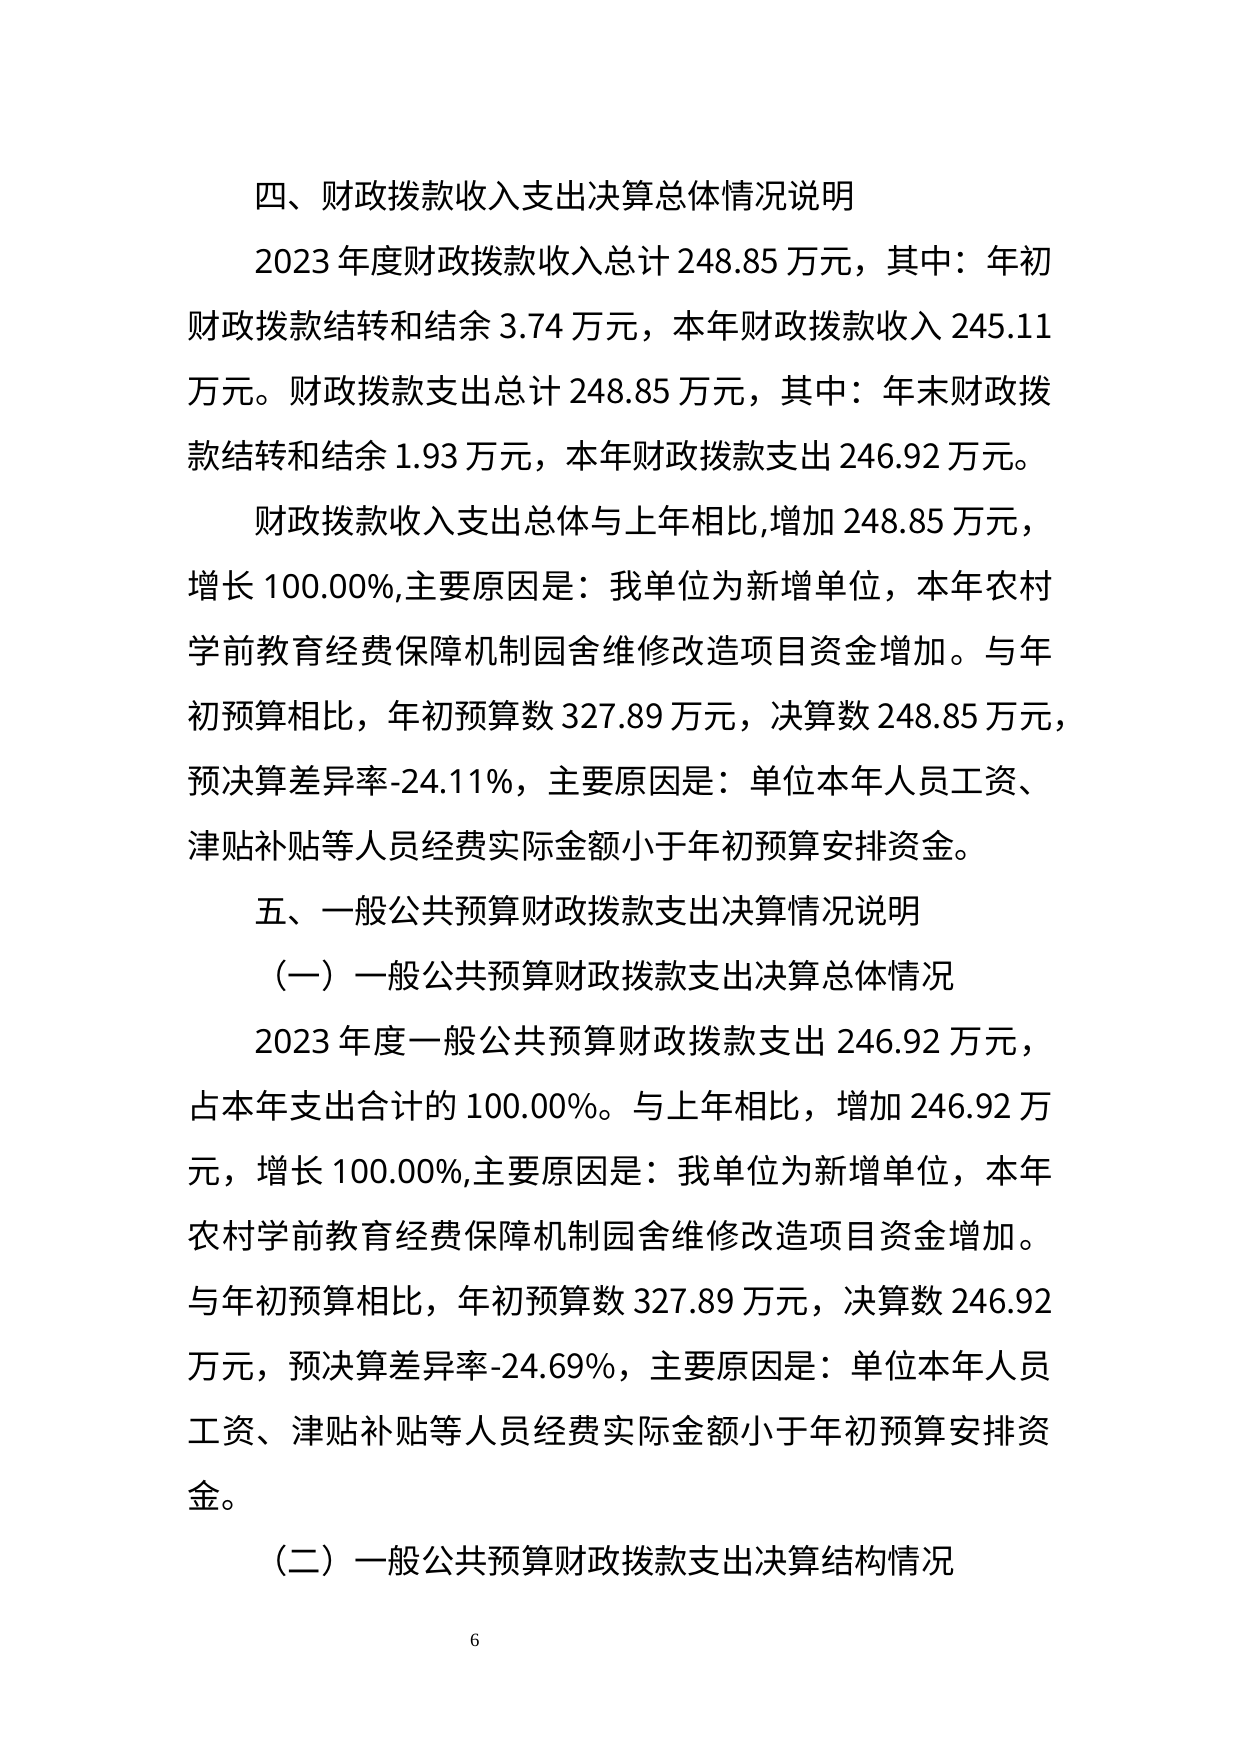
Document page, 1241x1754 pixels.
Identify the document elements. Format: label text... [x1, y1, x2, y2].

text 财政拨款收入支出总体与上年相比,增加248.85万元，增长100.00%,主要原因是：我单位为新增单位，本年农村学前教育经费保障机制园舍维修改造项目资金增加。与年初预算相比，年初预算数327.89万元，决算数248.85万元，预决算差异率-24.11%，主要原因是：单位本年人员工资、津贴补贴等人员经费实际金额小于年初预算安排资金。 [187, 487, 1053, 877]
list 一般公共预算财政拨款支出决算结构情况 [187, 1527, 1053, 1592]
text （一）一般公共预算财政拨款支出决算总体情况 [187, 942, 1053, 1007]
text 四、财政拨款收入支出决算总体情况说明 [187, 162, 1053, 227]
text 五、一般公共预算财政拨款支出决算情况说明 [187, 877, 1053, 942]
text 2023年度财政拨款收入总计248.85万元，其中：年初财政拨款结转和结余3.74万元，本年财政拨款收入245.11万元。财政拨款支出总计248.85万元，其中：年末财政拨款结转和结余1.93万元，本年财政拨款支出246.92万元。 [187, 227, 1053, 487]
text 2023年度一般公共预算财政拨款支出246.92万元，占本年支出合计的100.00%。与上年相比，增加246.92万元，增长100.00%,主要原因是：我单位为新增单位，本年农村学前教育经费保障机制园舍维修改造项目资金增加。与年初预算相比，年初预算数327.89万元，决算数246.92万元，预决算差异率-24.69%，主要原因是：单位本年人员工资、津贴补贴等人员经费实际金额小于年初预算安排资金。 [187, 1007, 1053, 1527]
